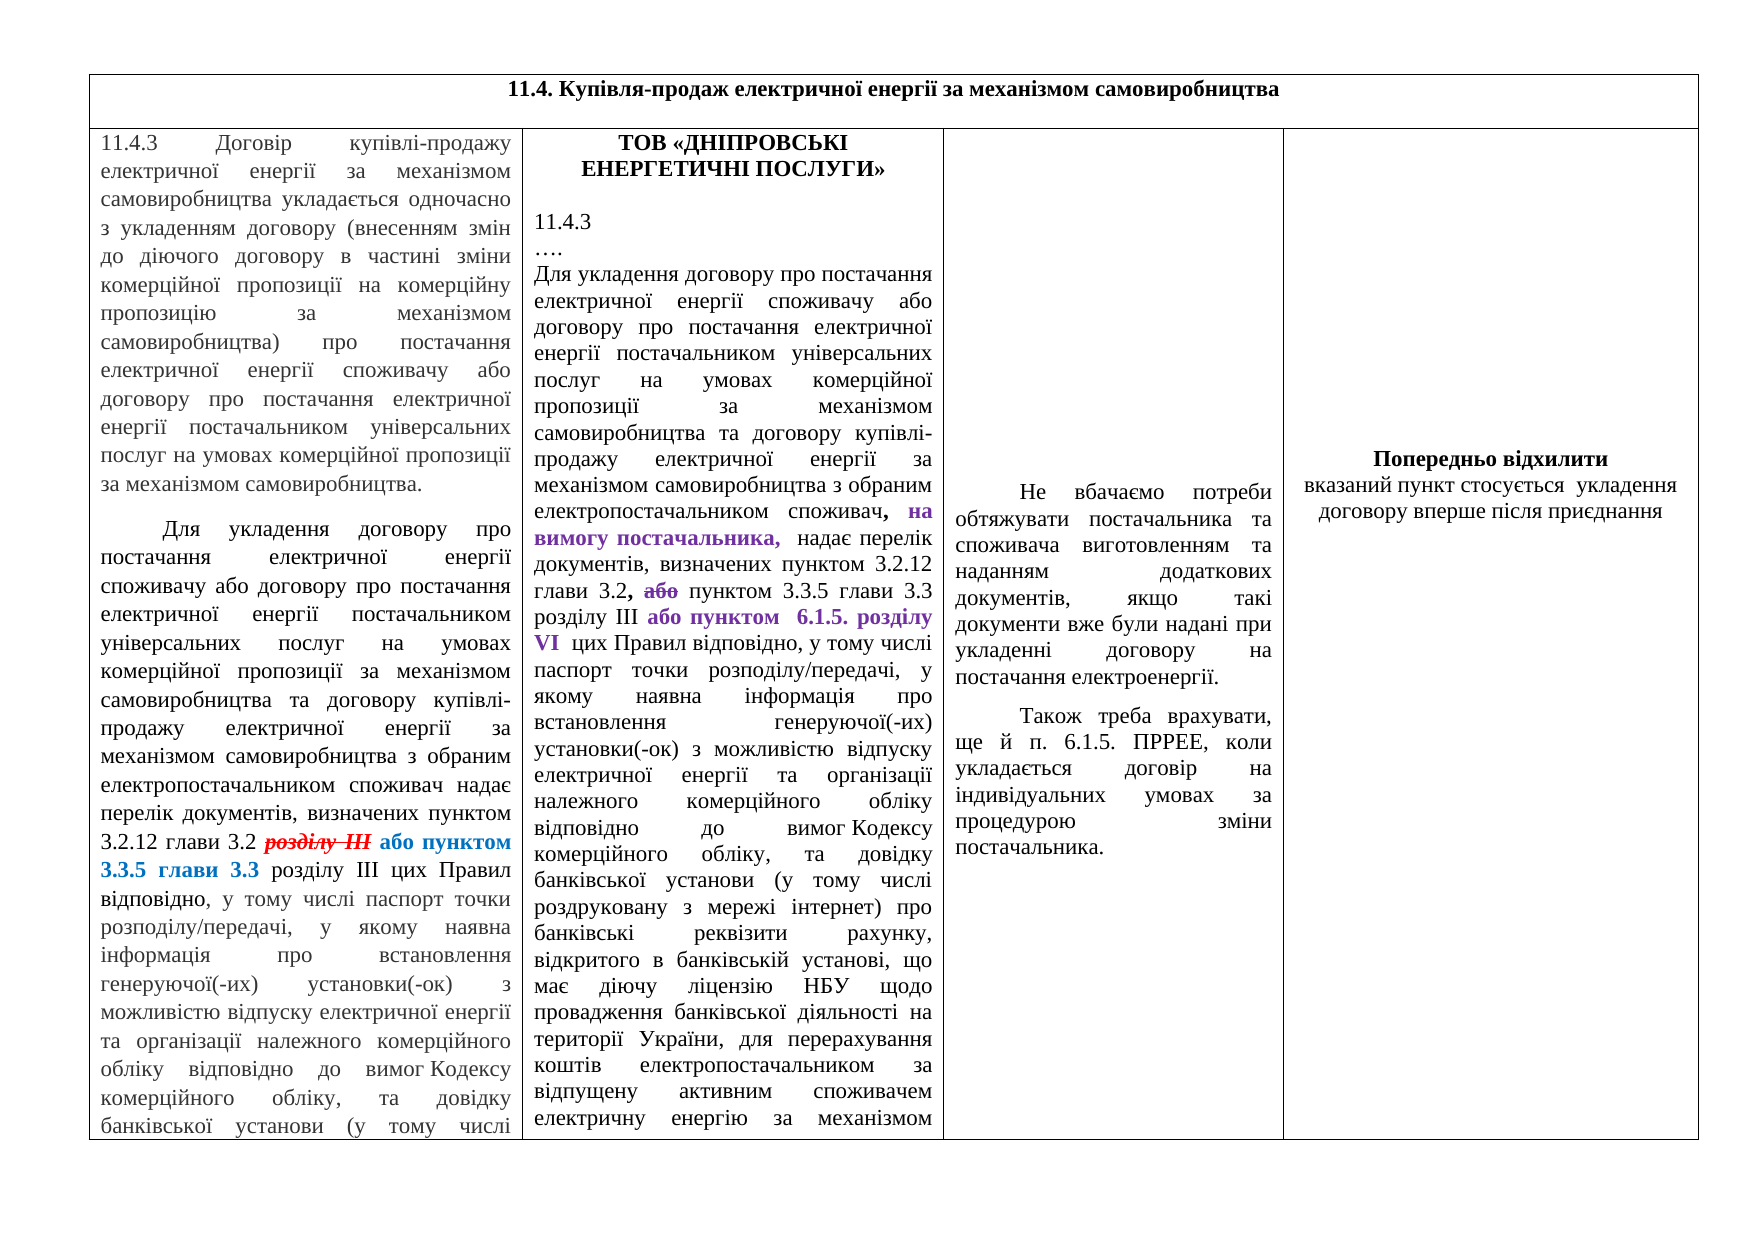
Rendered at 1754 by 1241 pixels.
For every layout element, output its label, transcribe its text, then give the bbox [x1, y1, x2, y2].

table_cell 11.4. Купівля-продаж електричної енергії за механізмом самовиробництва [90, 75, 1698, 128]
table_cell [523, 129, 943, 1138]
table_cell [1284, 129, 1698, 1138]
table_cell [944, 129, 1283, 1138]
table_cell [90, 129, 522, 1138]
